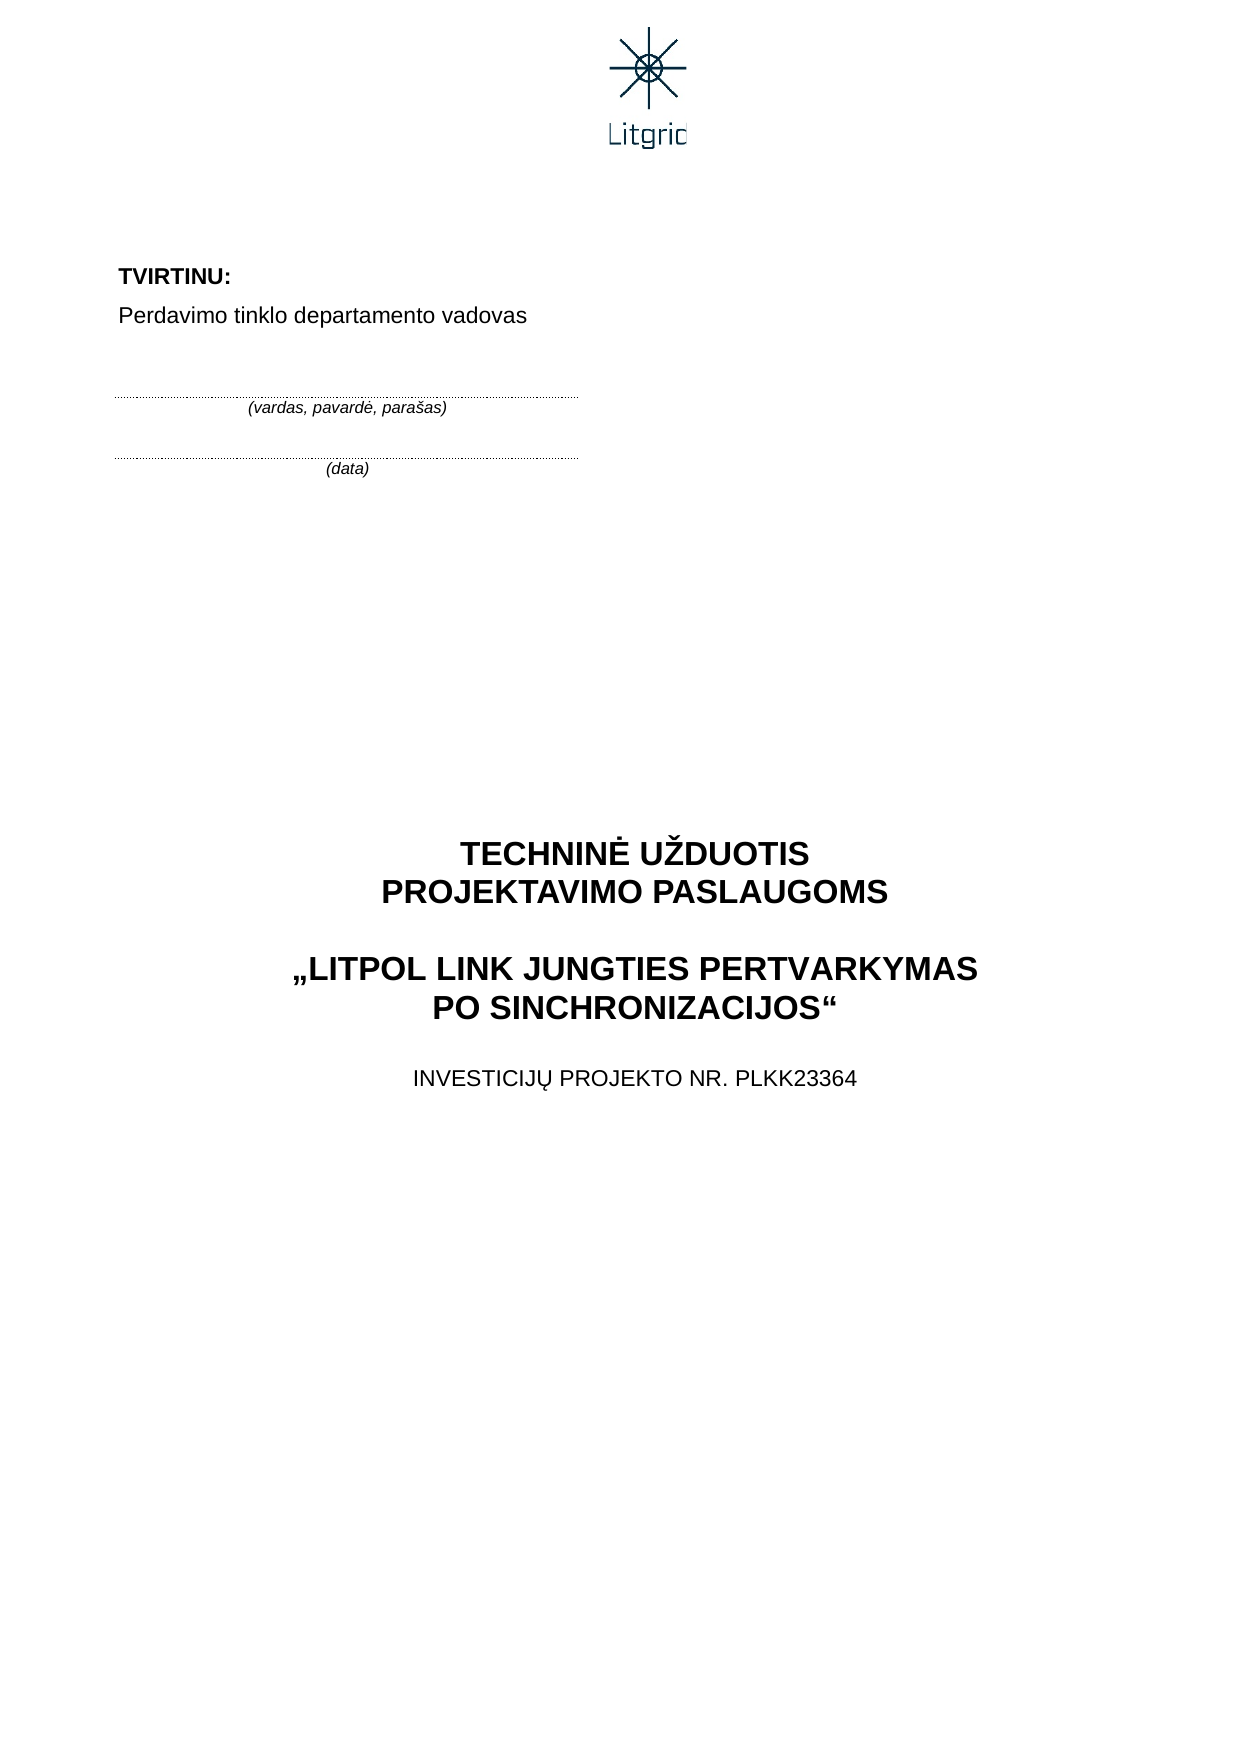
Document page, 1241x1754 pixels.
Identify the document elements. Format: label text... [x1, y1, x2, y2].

picture [608, 27, 686, 146]
title TECHNINĖ UŽDUOTIS [89, 834, 1181, 872]
title PROJEKTAVIMO PASLAUGOMS [89, 872, 1181, 911]
title PO SINCHRONIZACIJOS“ [89, 988, 1181, 1026]
table_header TVIRTINU: [103, 263, 617, 289]
table_cell Perdavimo tinklo departamento vadovas [103, 289, 617, 479]
subtitle INVESTICIjų PROJEKTO NR. PLKK23364 [89, 1065, 1181, 1091]
title „LITPOL LINK JUNGTIES PERTVARKYMAS [89, 949, 1181, 988]
